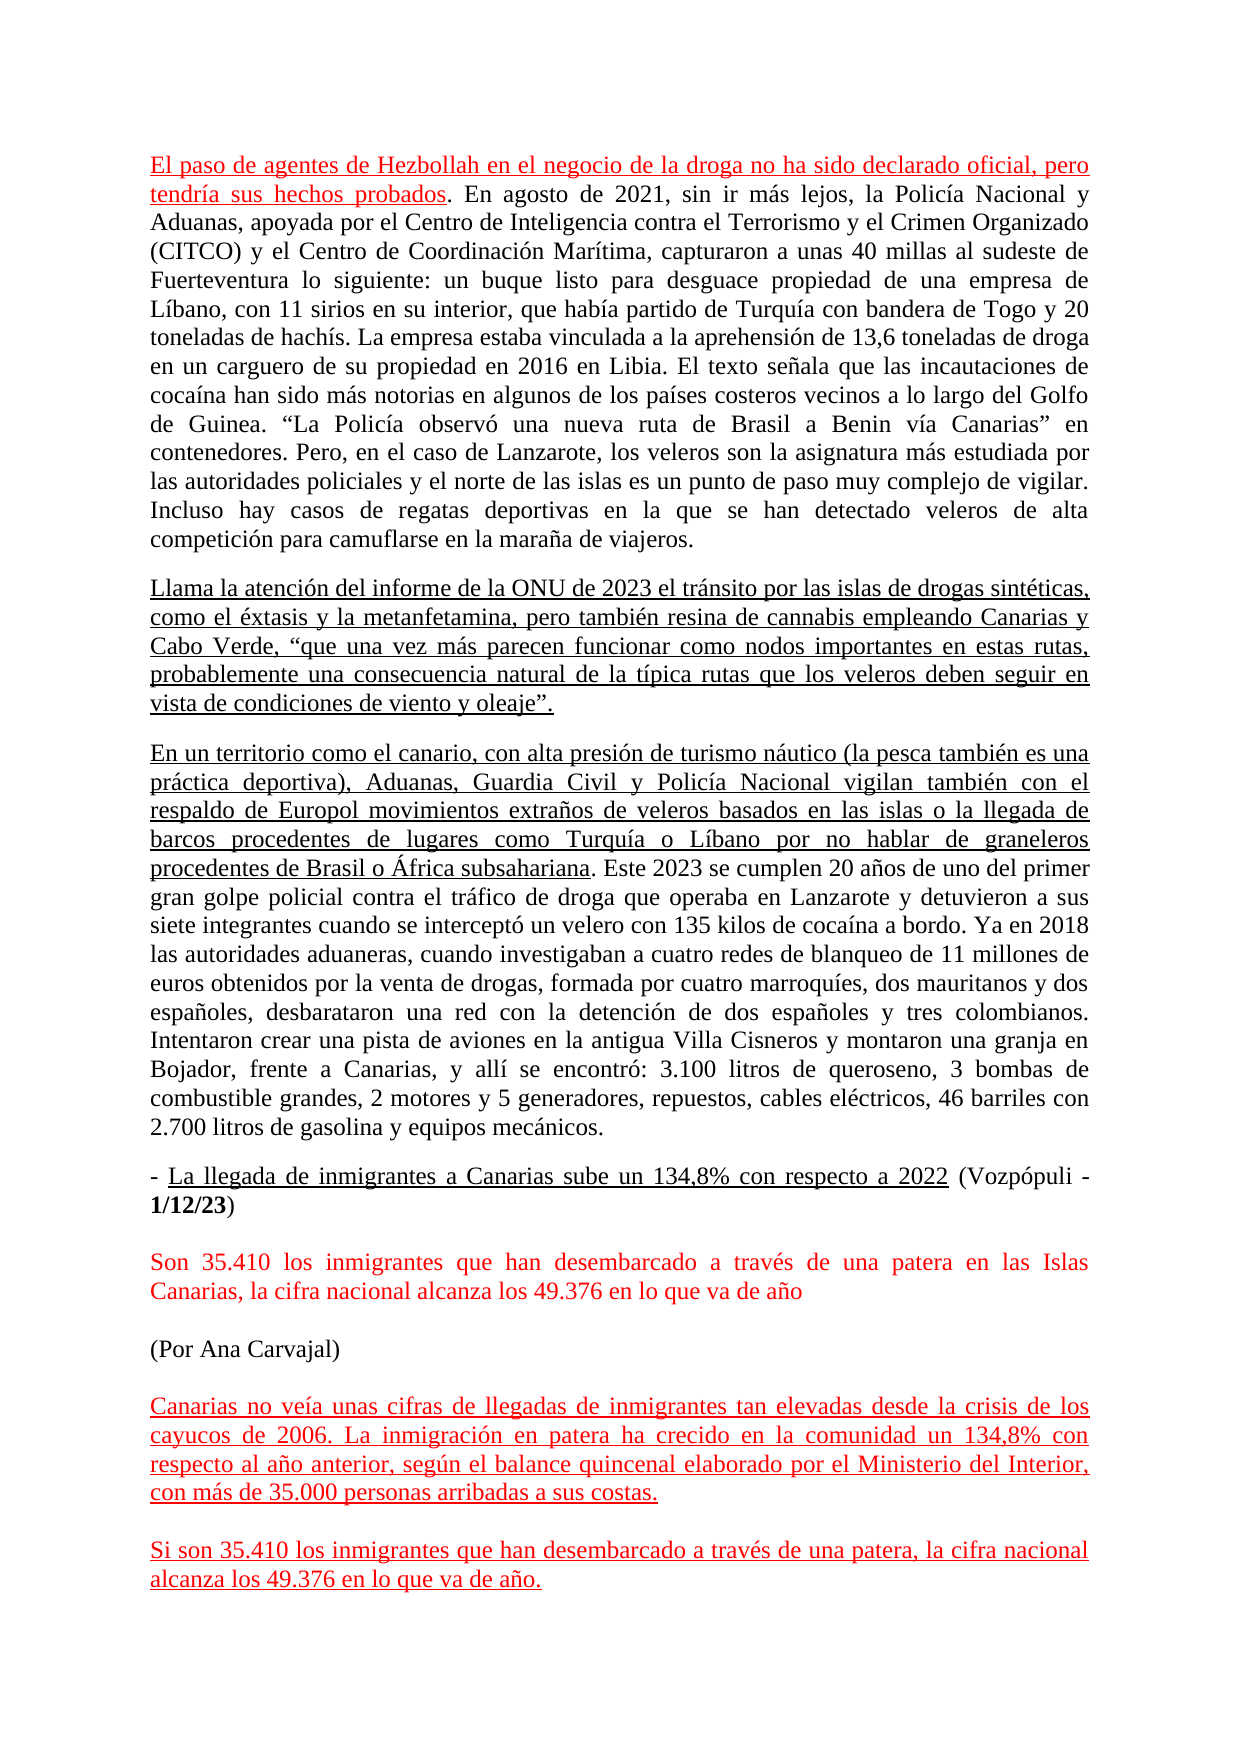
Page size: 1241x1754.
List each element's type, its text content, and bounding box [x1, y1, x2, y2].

text (Por Ana Carvajal) [150, 1334, 1090, 1362]
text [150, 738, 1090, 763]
text Llama la atención del informe de la ONU de 2023 el tránsito por las islas de drogas sintéticas, como el éxtasis y la metanfetamina, pero también resina de cannabis empleando Canarias y Cabo Verde, “que una vez más parecen funcionar como nodos importantes en estas rutas, probablemente una consecuencia natural de la típica rutas que los veleros deben seguir en vista de condiciones de viento y oleaje”. [150, 600, 1090, 656]
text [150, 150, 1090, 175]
text Canarias no veía unas cifras de llegadas de inmigrantes tan elevadas desde la crisis de los cayucos de 2006. La inmigración en patera ha crecido en la comunidad un 134,8% con respecto al año anterior, según el balance quincenal elaborado por el Ministerio del Interior, con más de 35.000 personas arribadas a sus costas. [150, 1391, 1090, 1416]
text Canarias no veía unas cifras de llegadas de inmigrantes tan elevadas desde la crisis de los cayucos de 2006. La inmigración en patera ha crecido en la comunidad un 134,8% con respecto al año anterior, según el balance quincenal elaborado por el Ministerio del Interior, con más de 35.000 personas arribadas a sus costas. [150, 1418, 1090, 1474]
text Son 35.410 los inmigrantes que han desembarcado a través de una patera en las Islas Canarias, la cifra nacional alcanza los 49.376 en lo que va de año [150, 1247, 1090, 1305]
text El paso de agentes de Hezbollah en el negocio de la droga no ha sido declarado oficial, pero tendría sus hechos probados. En agosto de 2021, sin ir más lejos, la Policía Nacional y Aduanas, apoyada por el Centro de Inteligencia contra el Terrorismo y el Crimen Organizado (CITCO) y el Centro de Coordinación Marítima, capturaron a unas 40 millas al sudeste de Fuerteventura lo siguiente: un buque listo para desguace propiedad de una empresa de Líbano, con 11 sirios en su interior, que había partido de Turquía con bandera de Togo y 20 toneladas de hachís. La empresa estaba vinculada a la aprehensión de 13,6 toneladas de droga en un carguero de su propiedad en 2016 en Libia. El texto señala que las incautaciones de cocaína han sido más notorias en algunos de los países costeros vecinos a lo largo del Golfo de Guinea. “La Policía observó una nueva ruta de Brasil a Benin vía Canarias” en contenedores. Pero, en el caso de Lanzarote, los veleros son la asignatura más estudiada por las autoridades policiales y el norte de las islas es un punto de paso muy complejo de vigilar. Incluso hay casos de regatas deportivas en la que se han detectado veleros de alta competición para camuflarse en la maraña de viajeros. [150, 176, 1090, 552]
text Canarias no veía unas cifras de llegadas de inmigrantes tan elevadas desde la crisis de los cayucos de 2006. La inmigración en patera ha crecido en la comunidad un 134,8% con respecto al año anterior, según el balance quincenal elaborado por el Ministerio del Interior, con más de 35.000 personas arribadas a sus costas. [150, 1475, 1090, 1506]
text Si son 35.410 los inmigrantes que han desembarcado a través de una patera, la cifra nacional alcanza los 49.376 en lo que va de año. [150, 1535, 1090, 1592]
text En un territorio como el canario, con alta presión de turismo náutico (la pesca también es una práctica deportiva), Aduanas, Guardia Civil y Policía Nacional vigilan también con el respaldo de Europol movimientos extraños de veleros basados en las islas o la llegada de barcos procedentes de lugares como Turquía o Líbano por no hablar de graneleros procedentes de Brasil o África subsahariana. Este 2023 se cumplen 20 años de uno del primer gran golpe policial contra el tráfico de droga que operaba en Lanzarote y detuvieron a sus siete integrantes cuando se interceptó un velero con 135 kilos de cocaína a bordo. Ya en 2018 las autoridades aduaneras, cuando investigaban a cuatro redes de blanqueo de 11 millones de euros obtenidos por la venta de drogas, formada por cuatro marroquíes, dos mauritanos y dos españoles, desbarataron una red con la detención de dos españoles y tres colombianos. Intentaron crear una pista de aviones en la antigua Villa Cisneros y montaron una granja en Bojador, frente a Canarias, y allí se encontró: 3.100 litros de queroseno, 3 bombas de combustible grandes, 2 motores y 5 generadores, repuestos, cables eléctricos, 46 barriles con 2.700 litros de gasolina y equipos mecánicos. [150, 851, 1090, 1140]
text Llama la atención del informe de la ONU de 2023 el tránsito por las islas de drogas sintéticas, como el éxtasis y la metanfetamina, pero también resina de cannabis empleando Canarias y Cabo Verde, “que una vez más parecen funcionar como nodos importantes en estas rutas, probablemente una consecuencia natural de la típica rutas que los veleros deben seguir en vista de condiciones de viento y oleaje”. [150, 686, 1090, 717]
text Llama la atención del informe de la ONU de 2023 el tránsito por las islas de drogas sintéticas, como el éxtasis y la metanfetamina, pero también resina de cannabis empleando Canarias y Cabo Verde, “que una vez más parecen funcionar como nodos importantes en estas rutas, probablemente una consecuencia natural de la típica rutas que los veleros deben seguir en vista de condiciones de viento y oleaje”. [150, 657, 1090, 684]
text - La llegada de inmigrantes a Canarias sube un 134,8% con respecto a 2022 (Vozpópuli - 1/12/23) [150, 1161, 1090, 1219]
